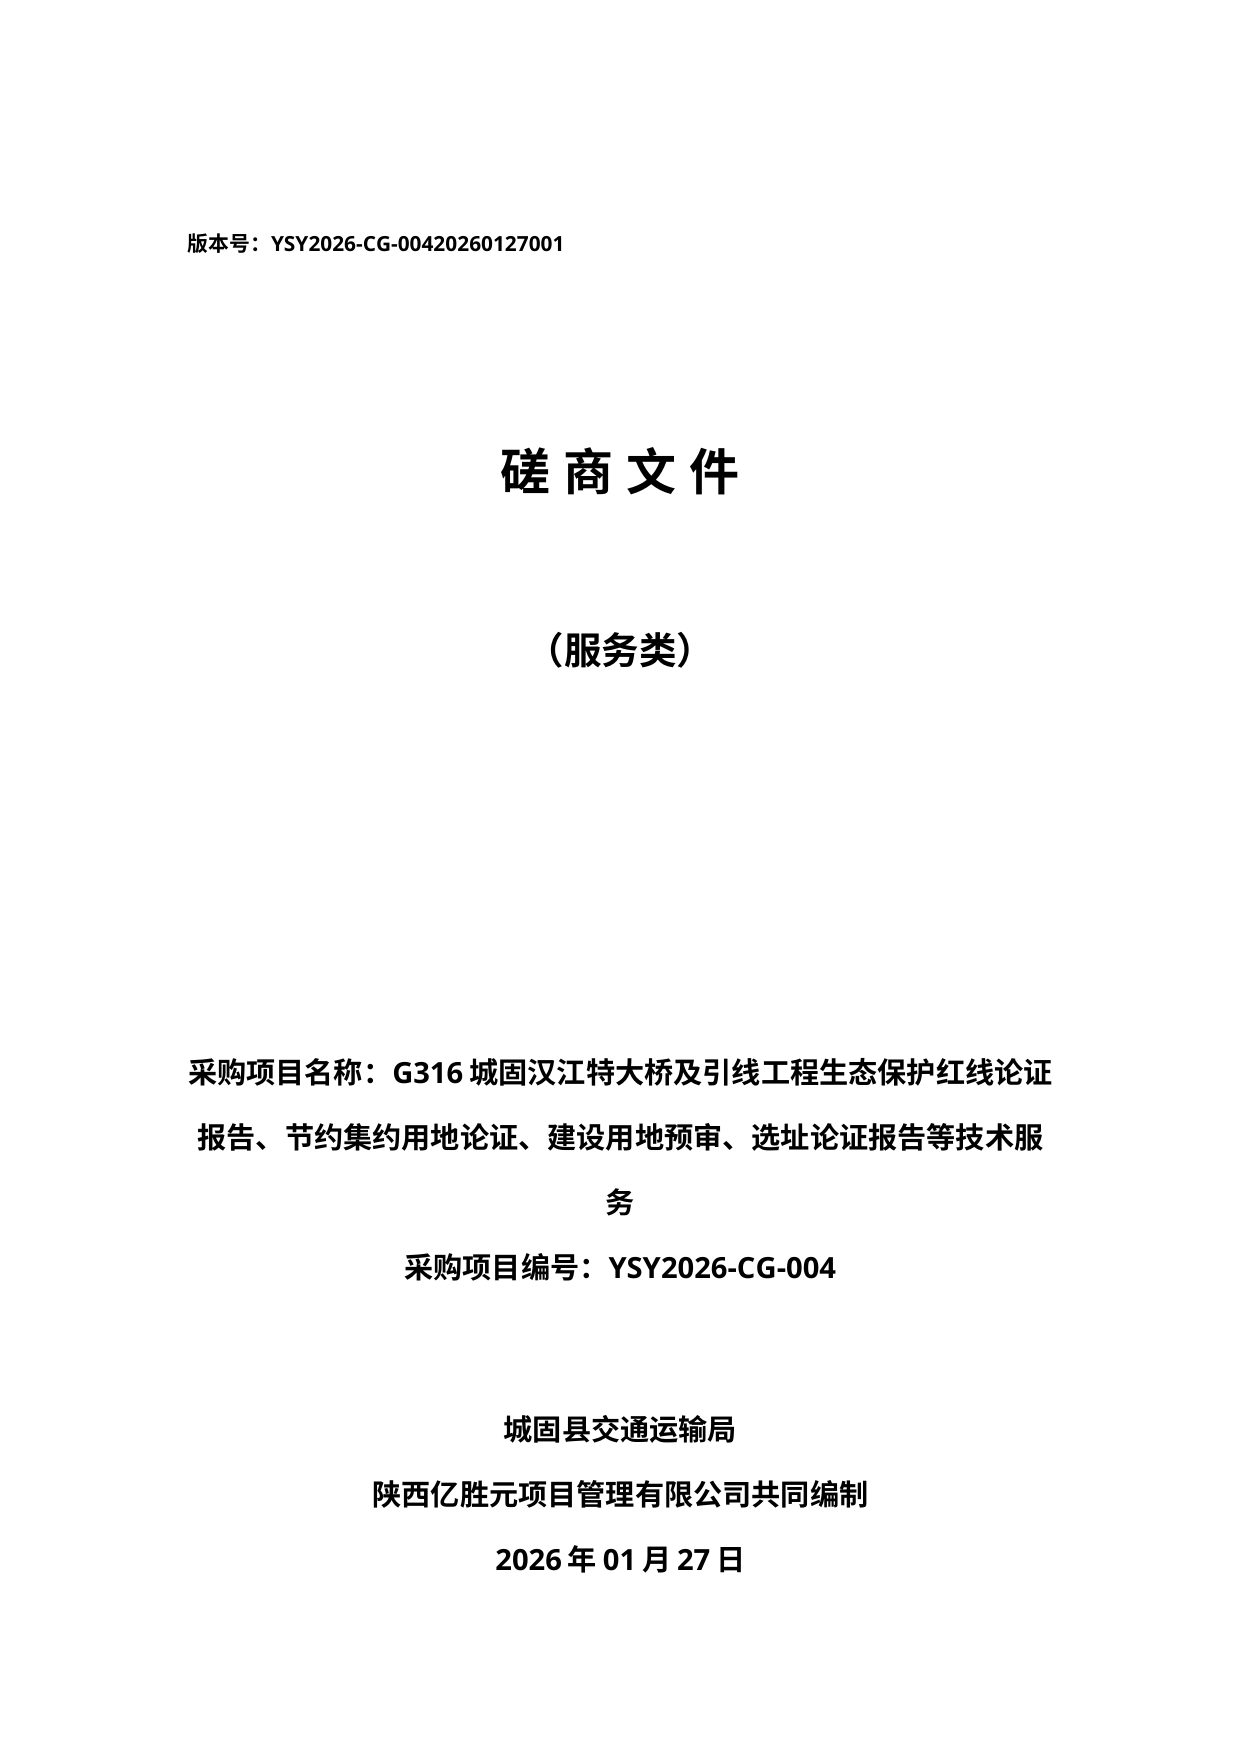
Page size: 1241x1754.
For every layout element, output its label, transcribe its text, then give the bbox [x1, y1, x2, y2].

text 版本号：YSY2026-CG-00420260127001 [187, 227, 1053, 422]
text 城固县交通运输局 [187, 1397, 1053, 1462]
text 陕西亿胜元项目管理有限公司共同编制 [187, 1462, 1053, 1527]
text （服务类） [187, 617, 1053, 1039]
text 采购项目名称：G316城固汉江特大桥及引线工程生态保护红线论证报告、节约集约用地论证、建设用地预审、选址论证报告等技术服务 [187, 1039, 1053, 1234]
text 磋 商 文 件 [187, 422, 1053, 617]
text 采购项目编号：YSY2026-CG-004 [187, 1234, 1053, 1397]
text 2026年01月27日 [187, 1527, 1053, 1592]
